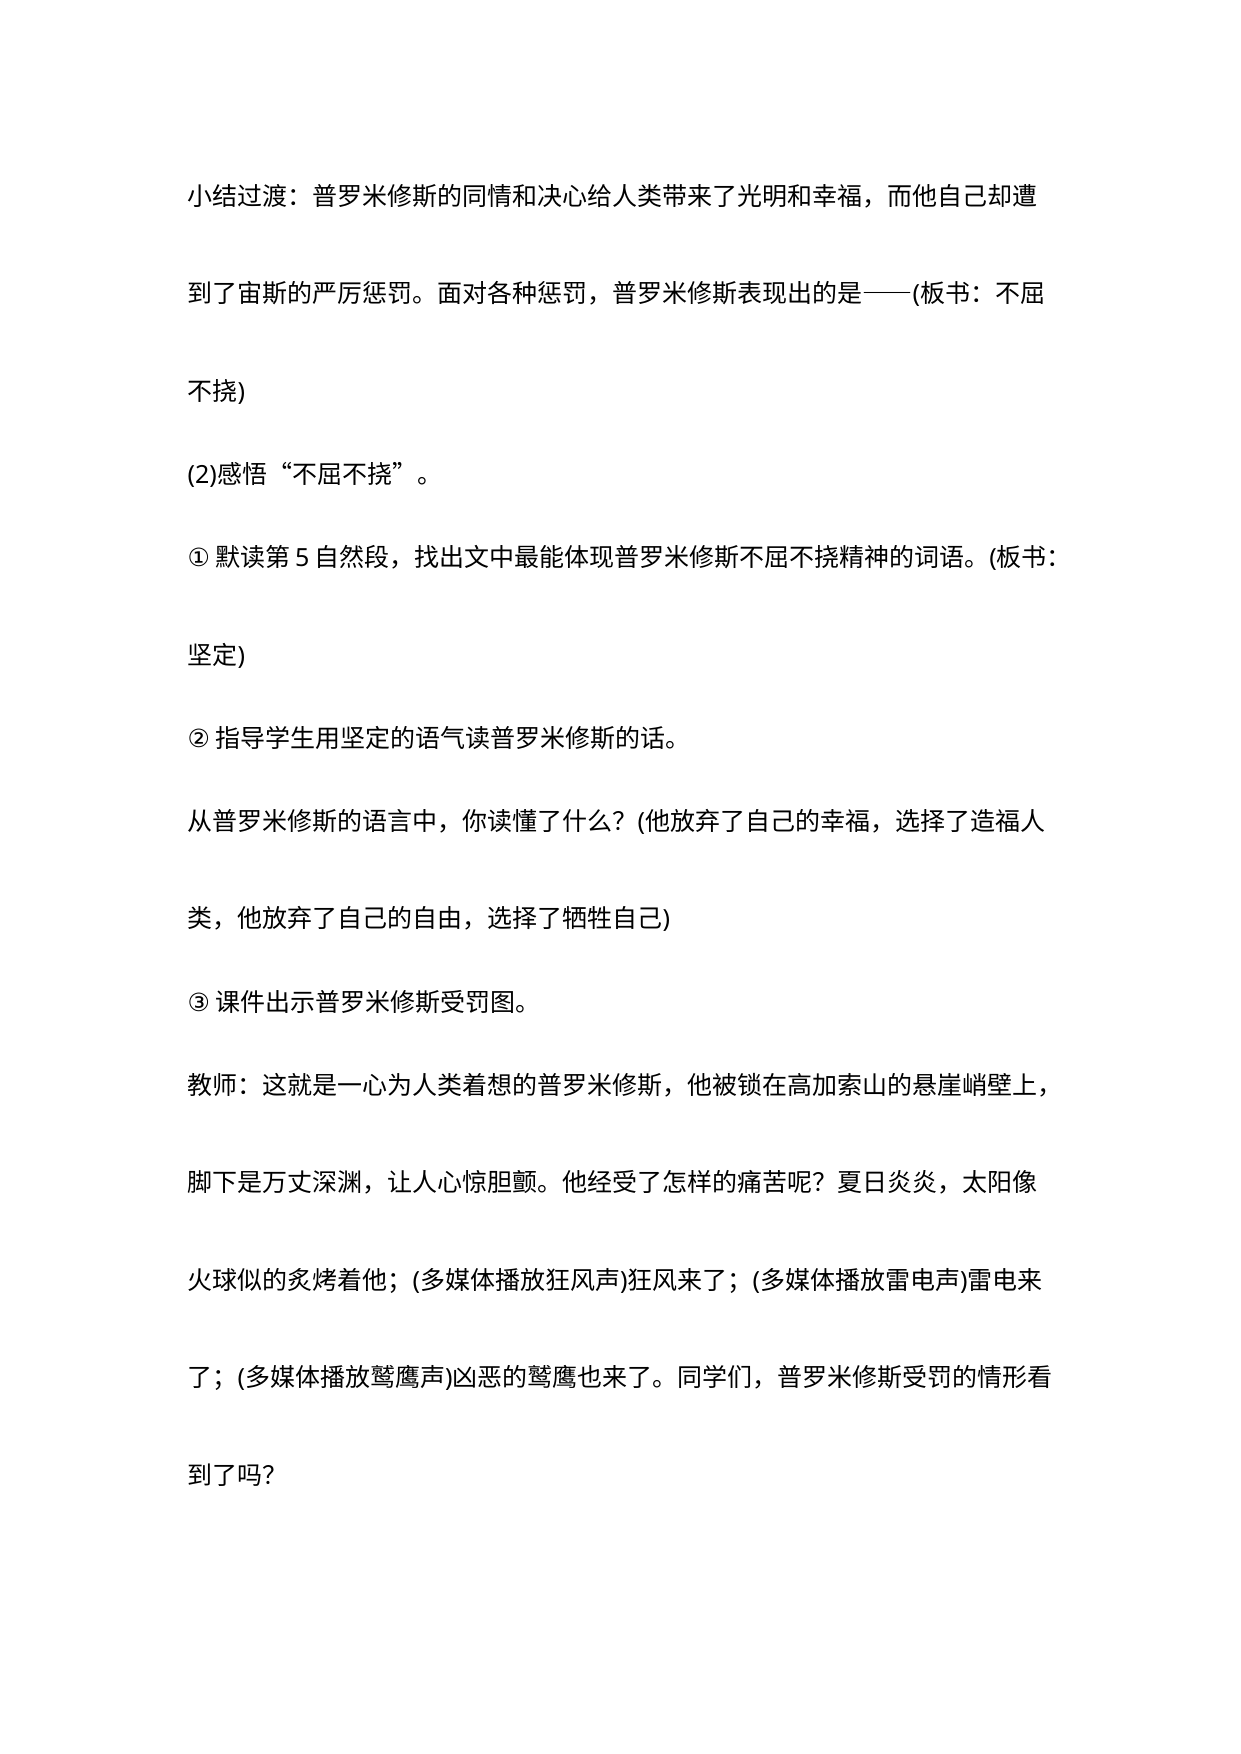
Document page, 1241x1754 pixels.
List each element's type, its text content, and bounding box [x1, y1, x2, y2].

text ②指导学生用坚定的语气读普罗米修斯的话。 [187, 704, 1053, 769]
text 小结过渡：普罗米修斯的同情和决心给人类带来了光明和幸福，而他自己却遭到了宙斯的严厉惩罚。面对各种惩罚，普罗米修斯表现出的是——(板书：不屈不挠) [187, 162, 1053, 422]
text 从普罗米修斯的语言中，你读懂了什么？(他放弃了自己的幸福，选择了造福人类，他放弃了自己的自由，选择了牺牲自己) [187, 787, 1053, 949]
text 教师：这就是一心为人类着想的普罗米修斯，他被锁在高加索山的悬崖峭壁上，脚下是万丈深渊，让人心惊胆颤。他经受了怎样的痛苦呢？夏日炎炎，太阳像火球似的炙烤着他；(多媒体播放狂风声)狂风来了；(多媒体播放雷电声)雷电来了；(多媒体播放鹫鹰声)凶恶的鹫鹰也来了。同学们，普罗米修斯受罚的情形看到了吗？ [187, 1051, 1053, 1506]
text ①默读第5自然段，找出文中最能体现普罗米修斯不屈不挠精神的词语。(板书：坚定) [187, 523, 1053, 686]
text ③课件出示普罗米修斯受罚图。 [187, 968, 1053, 1033]
text (2)感悟“不屈不挠”。 [187, 440, 1053, 505]
